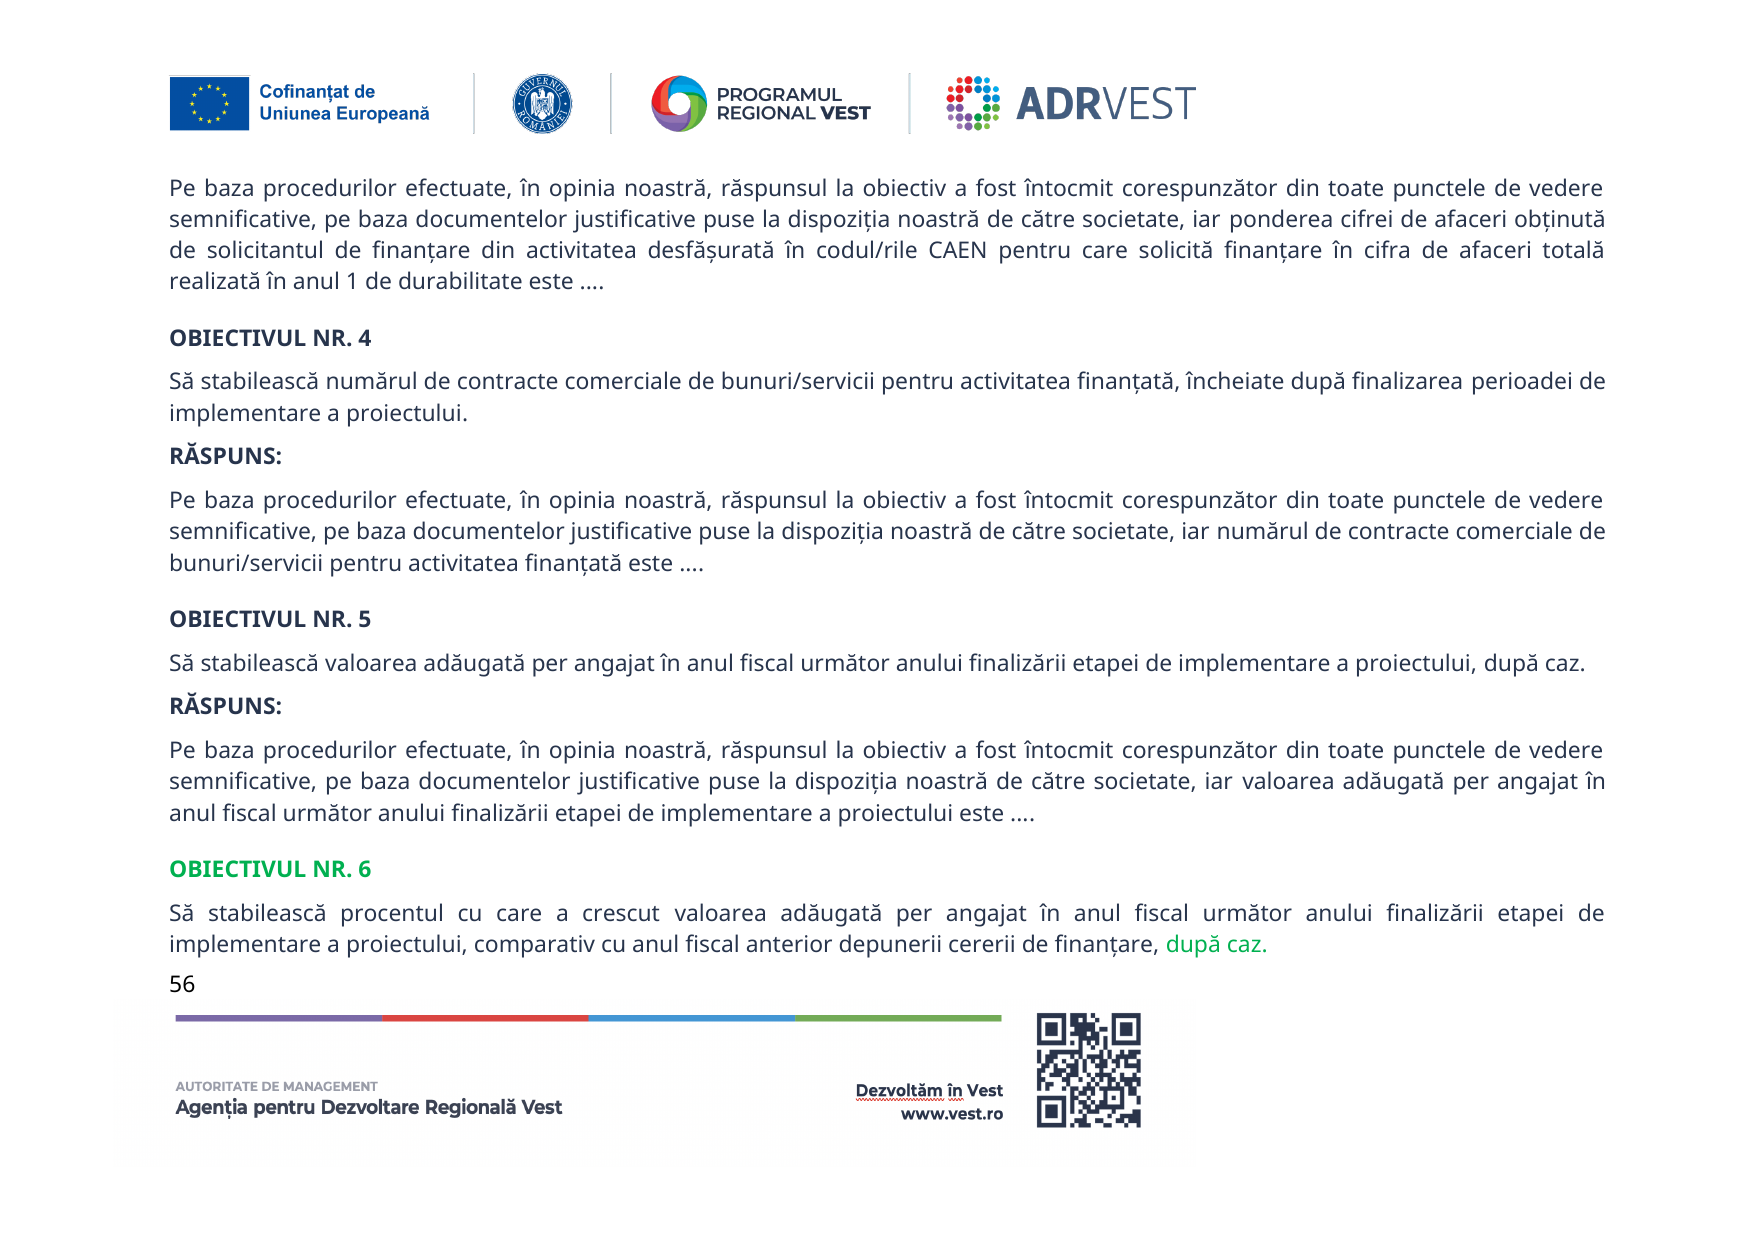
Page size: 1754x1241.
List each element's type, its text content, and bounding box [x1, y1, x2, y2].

text Pe baza procedurilor efectuate, în opinia noastră, răspunsul la obiectiv a fost întocmit corespunzător din toate punctele de vedere semnificative, pe baza documentelor justificative puse la dispoziția noastră de către societate, iar valoarea adăugată per angajat în anul fiscal următor anului finalizării etapei de implementare a proiectului este .... [169, 796, 1029, 828]
picture [168, 73, 1196, 134]
text OBIECTIVUL NR. 5 [169, 603, 1606, 634]
text Să stabilească procentul cu care a crescut valoarea adăugată per angajat în anul fiscal următor anului finalizării etapei de implementare a proiectului, comparativ cu anul fiscal anterior depunerii cererii de finanțare, după caz. [169, 896, 1606, 959]
text Să stabilească valoarea adăugată per angajat în anul fiscal următor anului finalizării etapei de implementare a proiectului, după caz. [169, 646, 1606, 678]
text RĂSPUNS: [169, 690, 1606, 721]
text Pe baza procedurilor efectuate, în opinia noastră, răspunsul la obiectiv a fost întocmit corespunzător din toate punctele de vedere semnificative, pe baza documentelor justificative puse la dispoziția noastră de către societate, iar valoarea adăugată per angajat în anul fiscal următor anului finalizării etapei de implementare a proiectului este .... [1035, 765, 1606, 828]
text OBIECTIVUL NR. 4 [169, 321, 1606, 353]
text RĂSPUNS: [169, 440, 1606, 471]
picture [112, 999, 1196, 1167]
text Pe baza procedurilor efectuate, în opinia noastră, răspunsul la obiectiv a fost întocmit corespunzător din toate punctele de vedere semnificative, pe baza documentelor justificative puse la dispoziția noastră de către societate, iar numărul de contracte comerciale de bunuri/servicii pentru activitatea finanțată este .... [704, 515, 1606, 578]
text Să stabilească numărul de contracte comerciale de bunuri/servicii pentru activitatea finanțată, încheiate după finalizarea perioadei de implementare a proiectului. [169, 365, 1606, 428]
text Pe baza procedurilor efectuate, în opinia noastră, răspunsul la obiectiv a fost întocmit corespunzător din toate punctele de vedere semnificative, pe baza documentelor justificative puse la dispoziția noastră de către societate, iar ponderea cifrei de afaceri obținută de solicitantul de finanțare din activitatea desfășurată în codul/rile CAEN pentru care solicită finanțare în cifra de afaceri totală realizată în anul 1 de durabilitate este .... [169, 203, 1606, 296]
text OBIECTIVUL NR. 6 [169, 853, 1606, 884]
